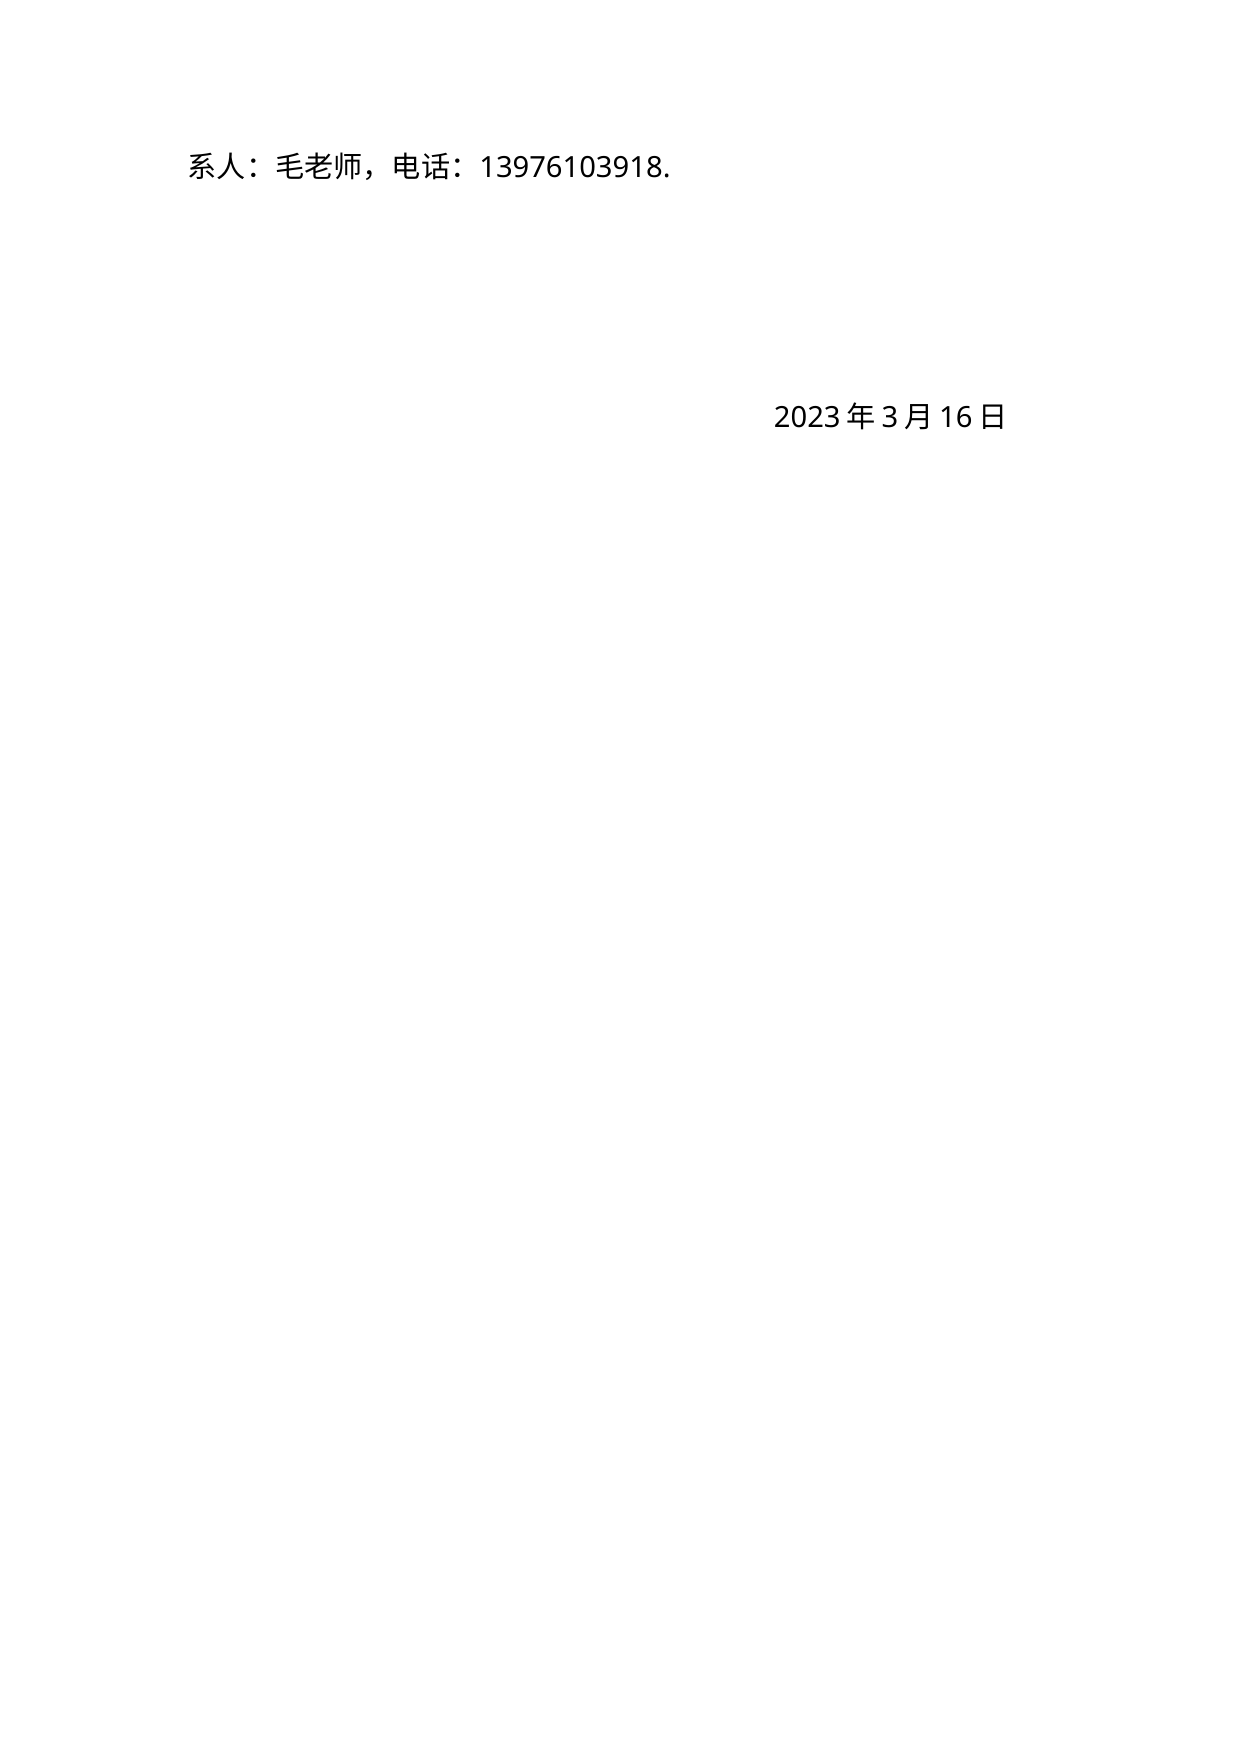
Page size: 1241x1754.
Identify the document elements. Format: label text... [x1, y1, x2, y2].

text 2023年3月16日 [686, 382, 1053, 447]
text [187, 132, 1053, 197]
